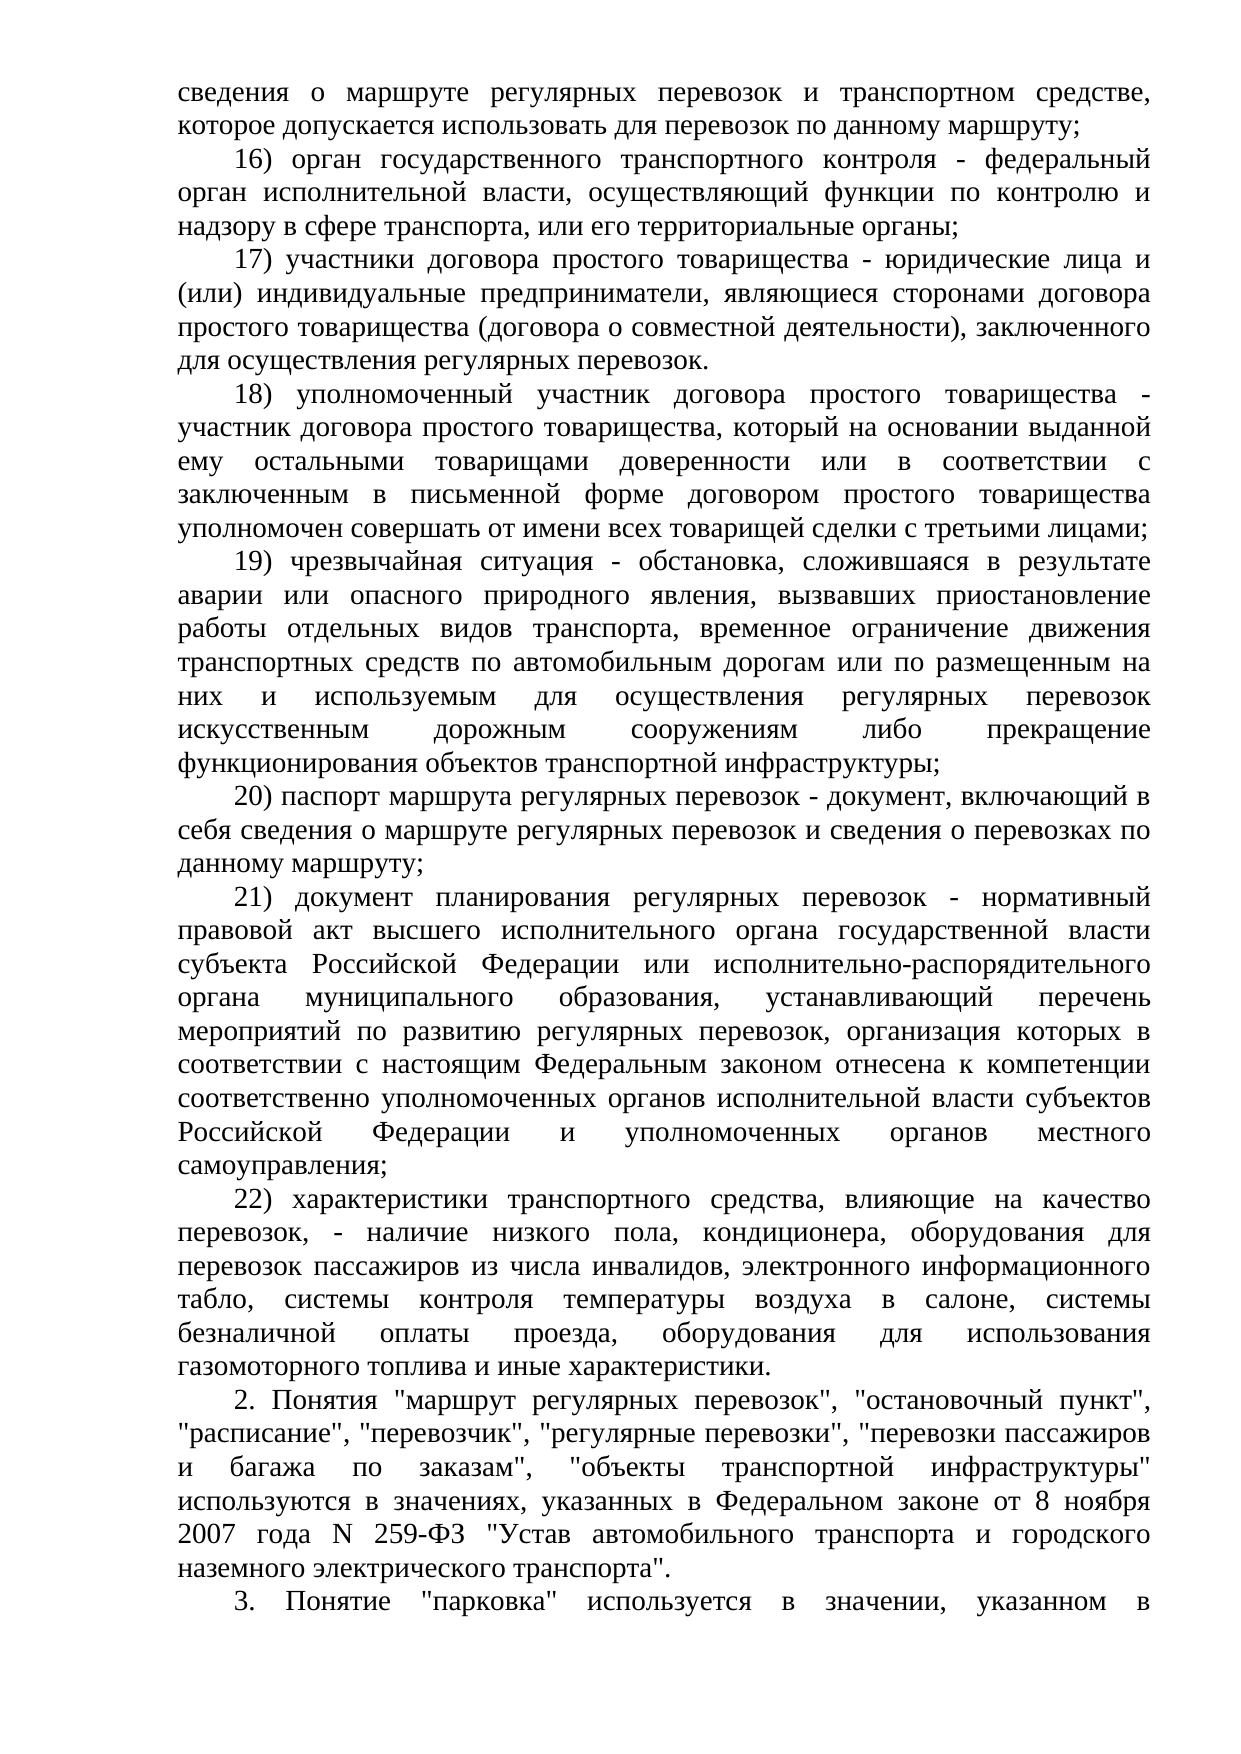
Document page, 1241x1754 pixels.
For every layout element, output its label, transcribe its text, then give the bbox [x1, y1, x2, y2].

text 21) документ планирования регулярных перевозок - нормативный правовой акт высшего исполнительного органа государственной власти субъекта Российской Федерации или исполнительно-распорядительного органа муниципального образования, устанавливающий перечень мероприятий по развитию регулярных перевозок, организация которых в соответствии с настоящим Федеральным законом отнесена к компетенции соответственно уполномоченных органов исполнительной власти субъектов Российской Федерации и уполномоченных органов местного самоуправления; [177, 879, 1152, 1181]
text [177, 74, 1152, 141]
text 22) характеристики транспортного средства, влияющие на качество перевозок, - наличие низкого пола, кондиционера, оборудования для перевозок пассажиров из числа инвалидов, электронного информационного табло, системы контроля температуры воздуха в салоне, системы безналичной оплаты проезда, оборудования для использования газомоторного топлива и иные характеристики. [177, 1181, 1152, 1382]
text 19) чрезвычайная ситуация - обстановка, сложившаяся в результате аварии или опасного природного явления, вызвавших приостановление работы отдельных видов транспорта, временное ограничение движения транспортных средств по автомобильным дорогам или по размещенным на них и используемым для осуществления регулярных перевозок искусственным дорожным сооружениям либо прекращение функционирования объектов транспортной инфраструктуры; [177, 543, 1152, 778]
text 16) орган государственного транспортного контроля - федеральный орган исполнительной власти, осуществляющий функции по контролю и надзору в сфере транспорта, или его территориальные органы; [177, 141, 1152, 242]
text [177, 1583, 1152, 1617]
text 20) паспорт маршрута регулярных перевозок - документ, включающий в себя сведения о маршруте регулярных перевозок и сведения о перевозках по данному маршруту; [177, 778, 1152, 879]
text 17) участники договора простого товарищества - юридические лица и (или) индивидуальные предприниматели, являющиеся сторонами договора простого товарищества (договора о совместной деятельности), заключенного для осуществления регулярных перевозок. [177, 242, 1152, 376]
text 18) уполномоченный участник договора простого товарищества - участник договора простого товарищества, который на основании выданной ему остальными товарищами доверенности или в соответствии с заключенным в письменной форме договором простого товарищества уполномочен совершать от имени всех товарищей сделки с третьими лицами; [177, 376, 1152, 543]
text 2. Понятия "маршрут регулярных перевозок", "остановочный пункт", "расписание", "перевозчик", "регулярные перевозки", "перевозки пассажиров и багажа по заказам", "объекты транспортной инфраструктуры" используются в значениях, указанных в Федеральном законе от 8 ноября 2007 года N 259-ФЗ "Устав автомобильного транспорта и городского наземного электрического транспорта". [177, 1382, 1152, 1583]
